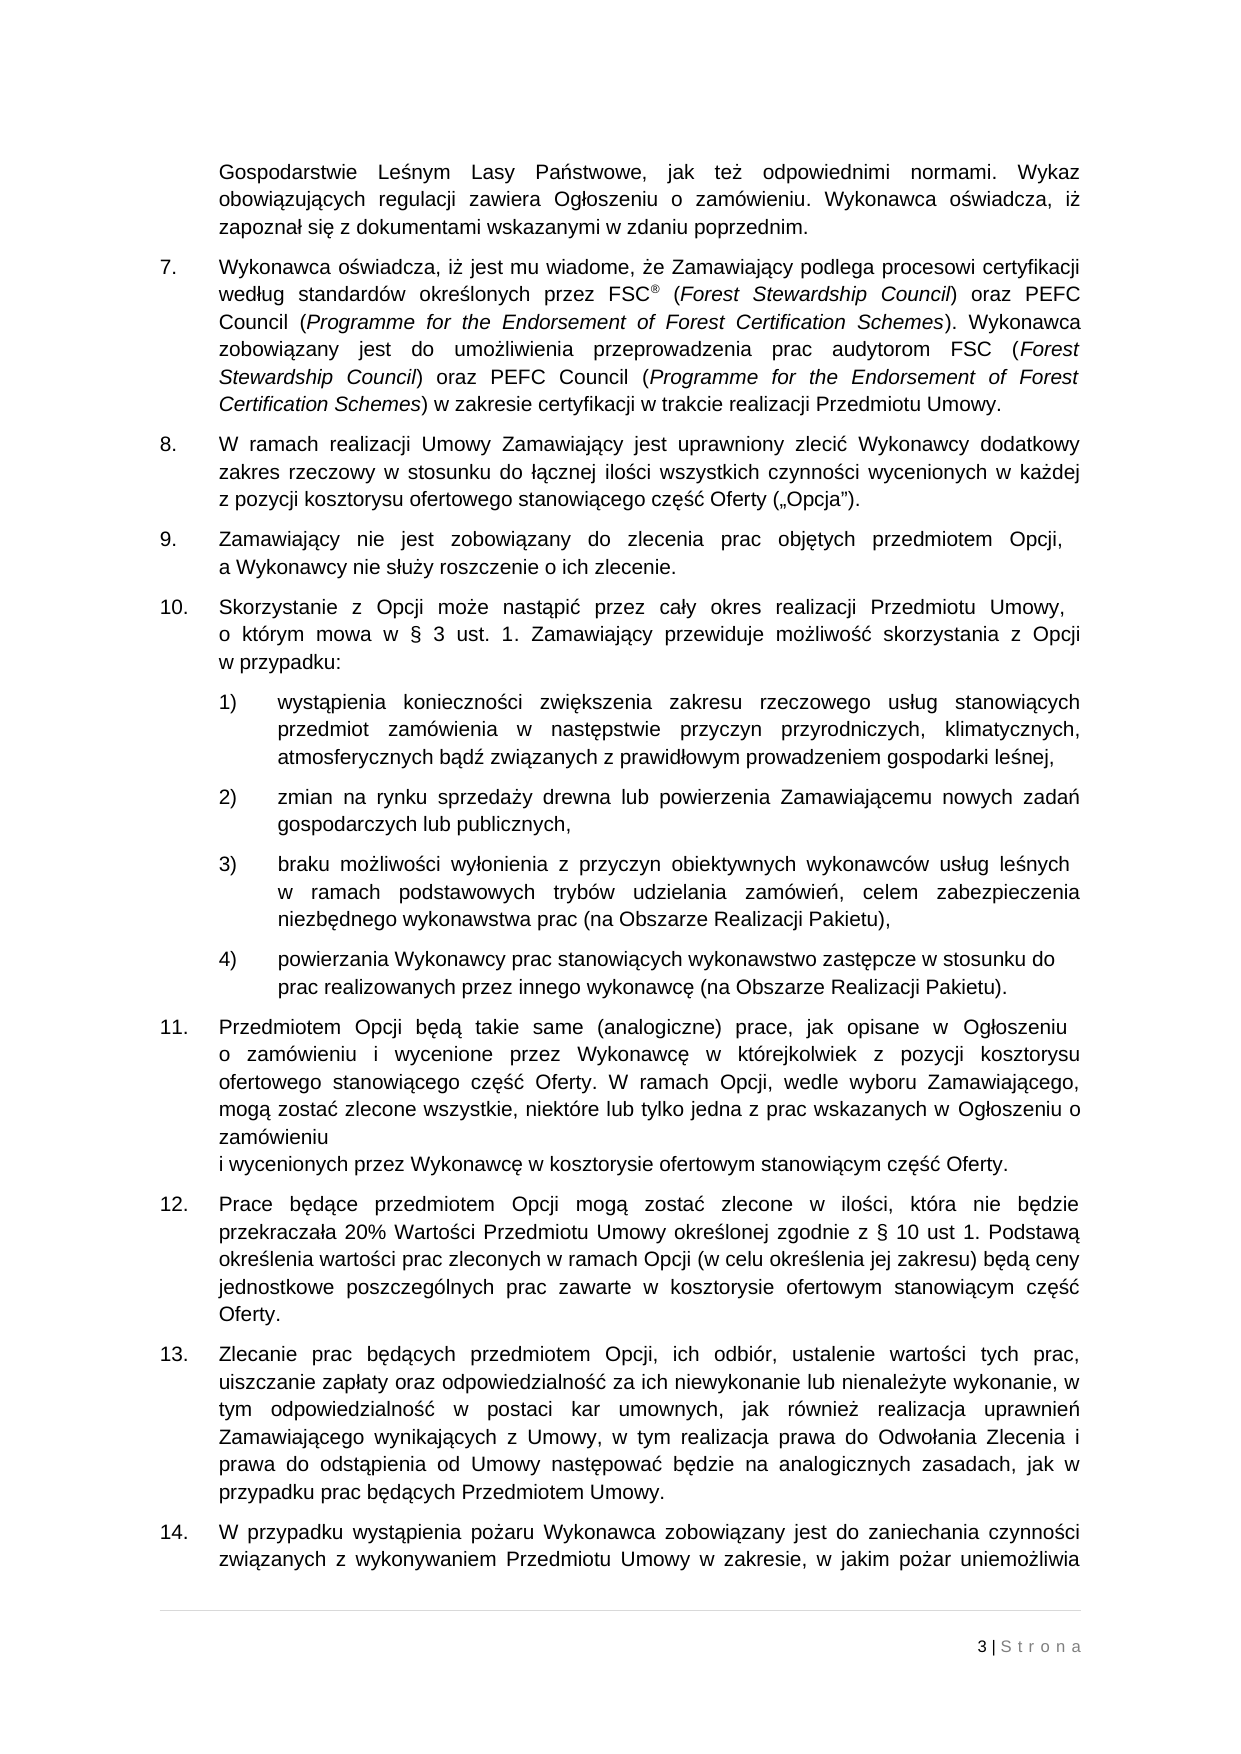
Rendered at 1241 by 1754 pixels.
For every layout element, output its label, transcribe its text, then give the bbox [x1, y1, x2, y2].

list Wykonawca oświadcza, iż jest mu wiadome, że Zamawiający podlega procesowi certyfikacji według standardów określonych przez FSC® (Forest Stewardship Council) oraz PEFC Council (Programme for the Endorsement of Forest Certification Schemes). Wykonawca zobowiązany jest do umożliwienia przeprowadzenia prac audytorom FSC (Forest Stewardship Council) oraz PEFC Council (Programme for the Endorsement of Forest Certification Schemes) w zakresie certyfikacji w trakcie realizacji Przedmiotu Umowy. [159, 254, 1081, 416]
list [159, 1519, 1081, 1571]
list Prace będące przedmiotem Opcji mogą zostać zlecone w ilości, która nie będzie przekraczała 20% Wartości Przedmiotu Umowy określonej zgodnie z § 10 ust 1. Podstawą określenia wartości prac zleconych w ramach Opcji (w celu określenia jej zakresu) będą ceny jednostkowe poszczególnych prac zawarte w kosztorysie ofertowym stanowiącym część Oferty. [159, 1192, 1081, 1326]
list zmian na rynku sprzedaży drewna lub powierzenia Zamawiającemu nowych zadań gospodarczych lub publicznych, [218, 784, 1081, 836]
list W ramach realizacji Umowy Zamawiający jest uprawniony zlecić Wykonawcy dodatkowy zakres rzeczowy w stosunku do łącznej ilości wszystkich czynności wycenionych w każdej z pozycji kosztorysu ofertowego stanowiącego część Oferty („Opcja”). [159, 432, 1081, 511]
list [159, 159, 1081, 238]
list Zlecanie prac będących przedmiotem Opcji, ich odbiór, ustalenie wartości tych prac, uiszczanie zapłaty oraz odpowiedzialność za ich niewykonanie lub nienależyte wykonanie, w tym odpowiedzialność w postaci kar umownych, jak również realizacja uprawnień Zamawiającego wynikających z Umowy, w tym realizacja prawa do Odwołania Zlecenia i prawa do odstąpienia od Umowy następować będzie na analogicznych zasadach, jak w przypadku prac będących Przedmiotem Umowy. [159, 1342, 1081, 1503]
list Przedmiotem Opcji będą takie same (analogiczne) prace, jak opisane w Ogłoszeniu o zamówieniu i wycenione przez Wykonawcę w którejkolwiek z pozycji kosztorysu ofertowego stanowiącego część Oferty. W ramach Opcji, wedle wyboru Zamawiającego, mogą zostać zlecone wszystkie, niektóre lub tylko jedna z prac wskazanych w Ogłoszeniu o zamówieniu i wycenionych przez Wykonawcę w kosztorysie ofertowym stanowiącym część Oferty. [159, 1014, 1081, 1176]
list 4) powierzania Wykonawcy prac stanowiących wykonawstwo zastępcze w stosunku do prac realizowanych przez innego wykonawcę (na Obszarze Realizacji Pakietu). [218, 947, 1081, 998]
list Zamawiający nie jest zobowiązany do zlecenia prac objętych przedmiotem Opcji, a Wykonawcy nie służy roszczenie o ich zlecenie. [159, 527, 1081, 578]
list wystąpienia konieczności zwiększenia zakresu rzeczowego usług stanowiących przedmiot zamówienia w następstwie przyczyn przyrodniczych, klimatycznych, atmosferycznych bądź związanych z prawidłowym prowadzeniem gospodarki leśnej, [218, 689, 1081, 768]
list Skorzystanie z Opcji może nastąpić przez cały okres realizacji Przedmiotu Umowy, o którym mowa w § 3 ust. 1. Zamawiający przewiduje możliwość skorzystania z Opcji w przypadku: [159, 594, 1081, 673]
list 3) braku możliwości wyłonienia z przyczyn obiektywnych wykonawców usług leśnych w ramach podstawowych trybów udzielania zamówień, celem zabezpieczenia niezbędnego wykonawstwa prac (na Obszarze Realizacji Pakietu), [218, 852, 1081, 931]
